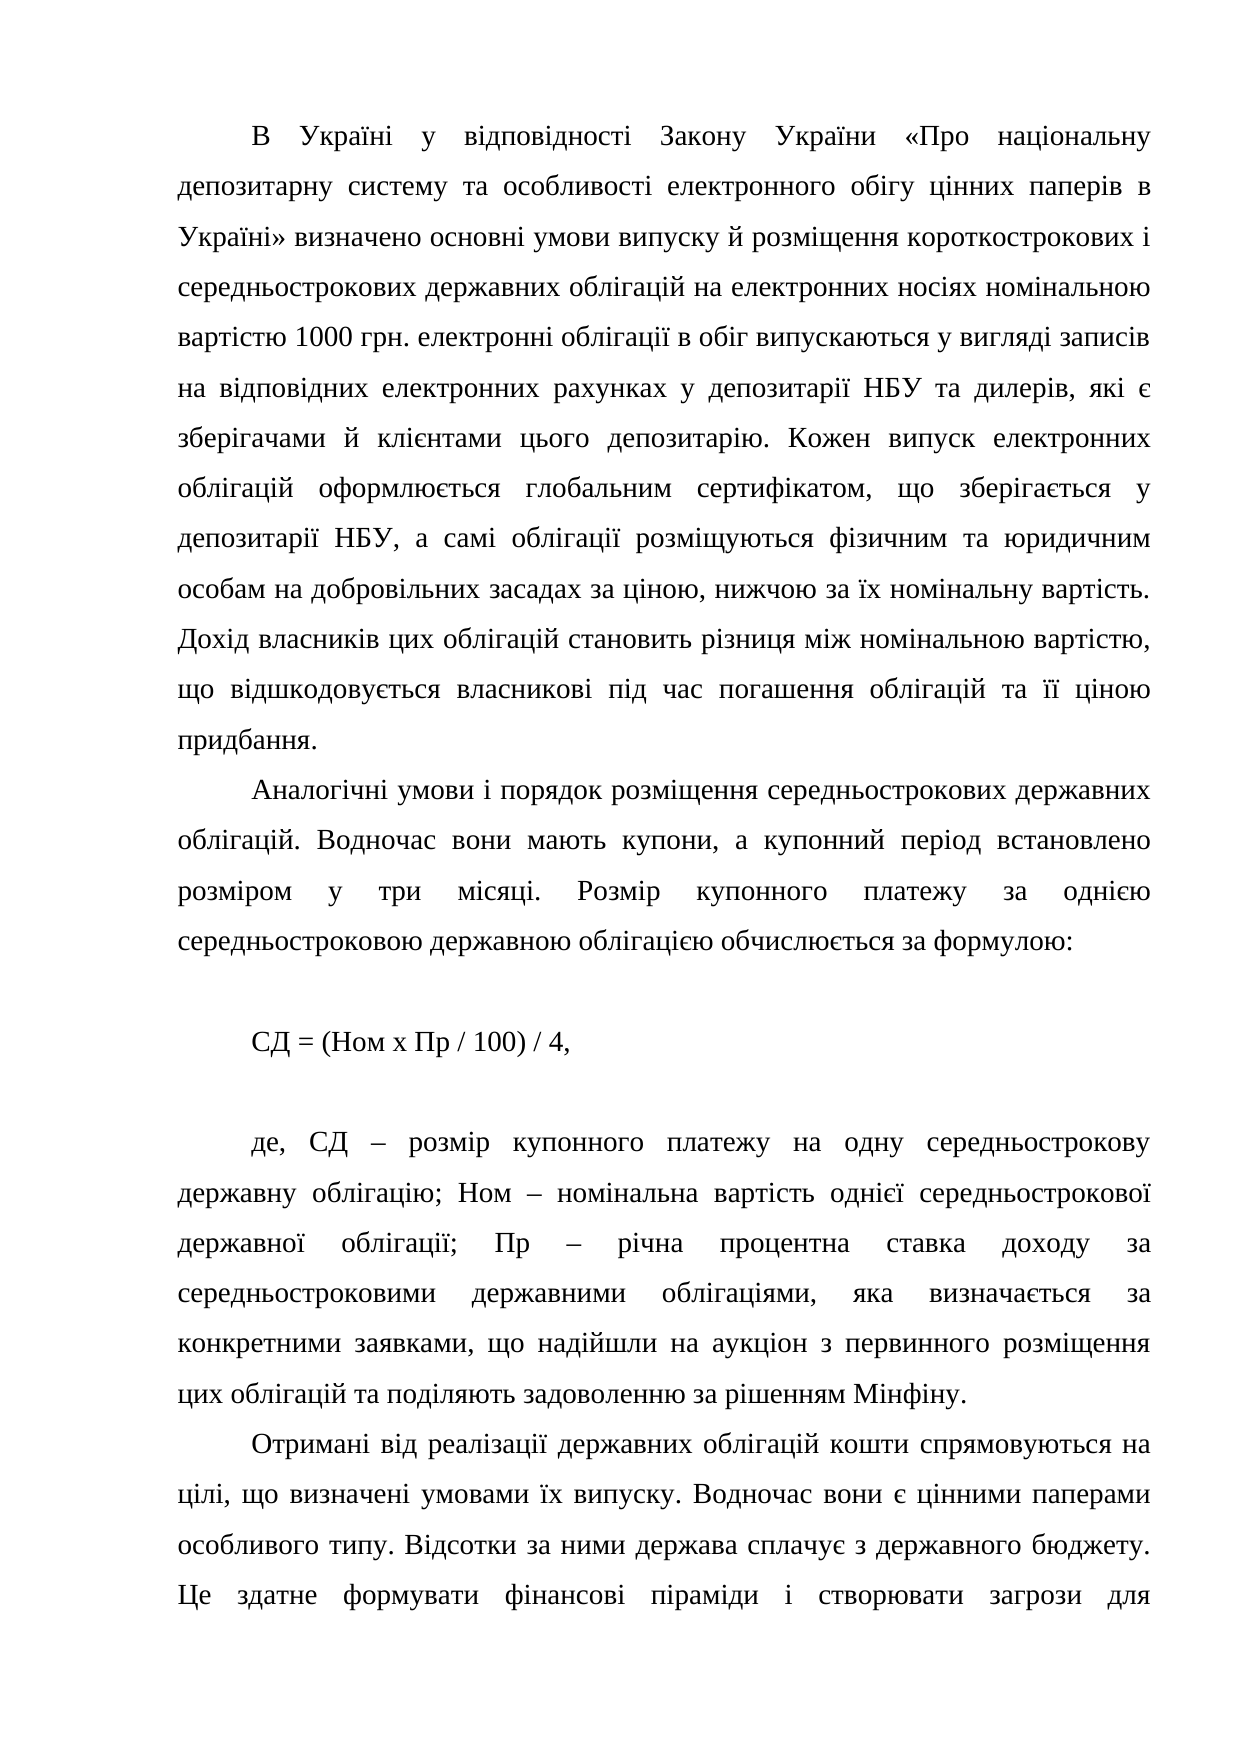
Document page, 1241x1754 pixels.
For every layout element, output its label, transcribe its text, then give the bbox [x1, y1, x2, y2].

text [177, 1426, 1152, 1611]
text Аналогічні умови і порядок розміщення середньострокових державних облігацій. Водночас вони мають купони, а купонний період встановлено розміром у три місяці. Розмір купонного платежу за однією середньостроковою державною облігацією обчислюється за формулою: [177, 772, 1152, 957]
text де, СД – розмір купонного платежу на одну середньострокову державну облігацію; Ном – номінальна вартість однієї середньострокової державної облігації; Пр – річна процентна ставка доходу за середньостроковими державними облігаціями, яка визначається за конкретними заявками, що надійшли на аукціон з первинного розміщення цих облігацій та поділяють задоволенню за рішенням Мінфіну. [177, 1124, 1152, 1409]
text В Україні у відповідності Закону України «Про національну депозитарну систему та особливості електронного обігу цінних паперів в Україні» визначено основні умови випуску й розміщення короткострокових і середньострокових державних облігацій на електронних носіях номінальною вартістю 1000 грн. електронні облігації в обіг випускаються у вигляді записів на відповідних електронних рахунках у депозитарії НБУ та дилерів, які є зберігачами й клієнтами цього депозитарію. Кожен випуск електронних облігацій оформлюється глобальним сертифікатом, що зберігається у депозитарії НБУ, а самі облігації розміщуються фізичним та юридичним особам на добровільних засадах за ціною, нижчою за їх номінальну вартість. Дохід власників цих облігацій становить різниця між номінальною вартістю, що відшкодовується власникові під час погашення облігацій та її ціною придбання. [177, 118, 1152, 755]
text СД = (Ном х Пр / 100) / 4, [177, 1024, 1152, 1057]
